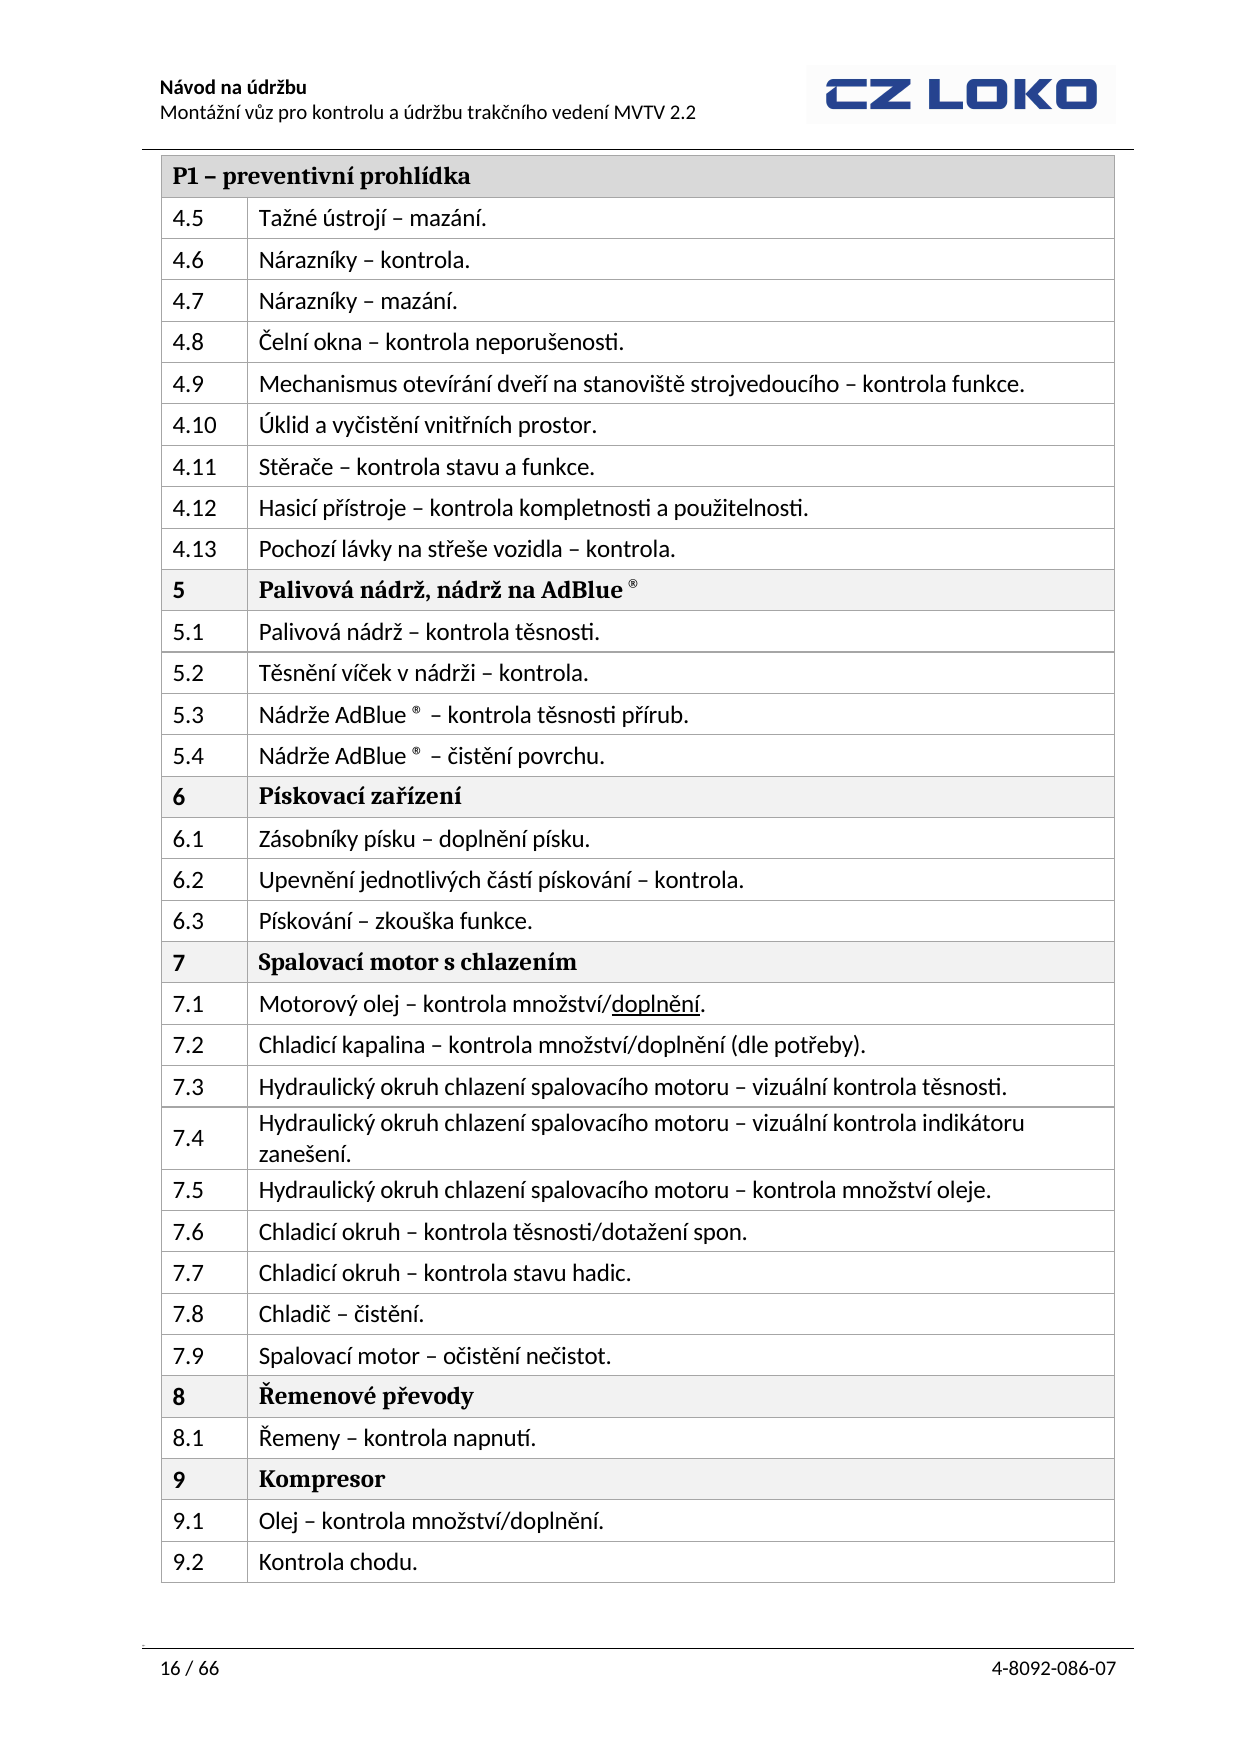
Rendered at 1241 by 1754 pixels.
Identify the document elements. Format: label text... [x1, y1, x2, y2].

table_cell Hasicí přístroje – kontrola kompletnosti a použitelnosti. [248, 487, 1114, 527]
table_cell [162, 529, 247, 569]
table_cell [162, 239, 247, 279]
table_cell [162, 1066, 247, 1106]
table_cell [162, 1025, 247, 1065]
table_cell Pískovací zařízení [248, 777, 1114, 817]
table_cell [162, 1108, 247, 1168]
table_cell Pískování – zkouška funkce. [248, 901, 1114, 941]
table_cell [162, 859, 247, 899]
table_cell Stěrače – kontrola stavu a funkce. [248, 446, 1114, 486]
table_cell Chladicí kapalina – kontrola množství/doplnění (dle potřeby). [248, 1025, 1114, 1065]
table_cell Úklid a vyčistění vnitřních prostor. [248, 404, 1114, 445]
table_cell [162, 818, 247, 858]
table_cell [162, 198, 247, 238]
table_cell Motorový olej – kontrola množství/doplnění. [248, 983, 1114, 1024]
picture [806, 65, 1117, 124]
table_cell [162, 1211, 247, 1251]
table_cell [162, 446, 247, 486]
table_cell Těsnění víček v nádrži – kontrola. [248, 653, 1114, 693]
table_cell Pochozí lávky na střeše vozidla – kontrola. [248, 529, 1114, 569]
table_cell [162, 363, 247, 403]
table_cell [162, 1294, 247, 1334]
table_cell Čelní okna – kontrola neporušenosti. [248, 322, 1114, 362]
table_cell [162, 570, 247, 610]
table_cell Nádrže AdBlue ® – čistění povrchu. [248, 735, 1114, 776]
table_cell [162, 1500, 247, 1541]
table_cell [162, 404, 247, 445]
table_cell [162, 1252, 247, 1292]
table_cell [162, 942, 247, 982]
table_cell [162, 653, 247, 693]
table_cell Kontrola chodu. [248, 1542, 1114, 1582]
table_cell Nárazníky – kontrola. [248, 239, 1114, 279]
table_cell Olej – kontrola množství/doplnění. [248, 1500, 1114, 1541]
table_cell Chladicí okruh – kontrola těsnosti/dotažení spon. [248, 1211, 1114, 1251]
table_cell Upevnění jednotlivých částí pískování – kontrola. [248, 859, 1114, 899]
table_header P1 – preventivní prohlídka [162, 156, 1114, 197]
table_cell [162, 1170, 247, 1210]
table_cell [162, 487, 247, 527]
table_cell [162, 983, 247, 1024]
table_cell [162, 777, 247, 817]
table_cell Spalovací motor – očistění nečistot. [248, 1335, 1114, 1375]
table_cell [162, 735, 247, 776]
table_cell Tažné ústrojí – mazání. [248, 198, 1114, 238]
table_cell Nárazníky – mazání. [248, 280, 1114, 321]
table_cell Spalovací motor s chlazením [248, 942, 1114, 982]
table_cell Zásobníky písku – doplnění písku. [248, 818, 1114, 858]
table_cell Chladicí okruh – kontrola stavu hadic. [248, 1252, 1114, 1292]
table_cell Řemeny – kontrola napnutí. [248, 1418, 1114, 1458]
table_cell Palivová nádrž – kontrola těsnosti. [248, 611, 1114, 651]
table_cell [162, 280, 247, 321]
table_cell Hydraulický okruh chlazení spalovacího motoru – vizuální kontrola těsnosti. [248, 1066, 1114, 1106]
table_cell Nádrže AdBlue ® – kontrola těsnosti přírub. [248, 694, 1114, 734]
table_cell Mechanismus otevírání dveří na stanoviště strojvedoucího – kontrola funkce. [248, 363, 1114, 403]
table_cell Hydraulický okruh chlazení spalovacího motoru – kontrola množství oleje. [248, 1170, 1114, 1210]
table_cell Chladič – čistění. [248, 1294, 1114, 1334]
table_cell [162, 1418, 247, 1458]
table_cell [162, 322, 247, 362]
table_cell [162, 1459, 247, 1499]
table_cell Hydraulický okruh chlazení spalovacího motoru – vizuální kontrola indikátoru zanešení. [248, 1108, 1114, 1168]
table_cell [162, 611, 247, 651]
table_cell Řemenové převody [248, 1376, 1114, 1417]
table_cell [162, 694, 247, 734]
table_cell [162, 1335, 247, 1375]
table_cell [162, 1376, 247, 1417]
table_cell [162, 1542, 247, 1582]
table_cell Palivová nádrž, nádrž na AdBlue ® [248, 570, 1114, 610]
table_cell [162, 901, 247, 941]
table_cell Kompresor [248, 1459, 1114, 1499]
